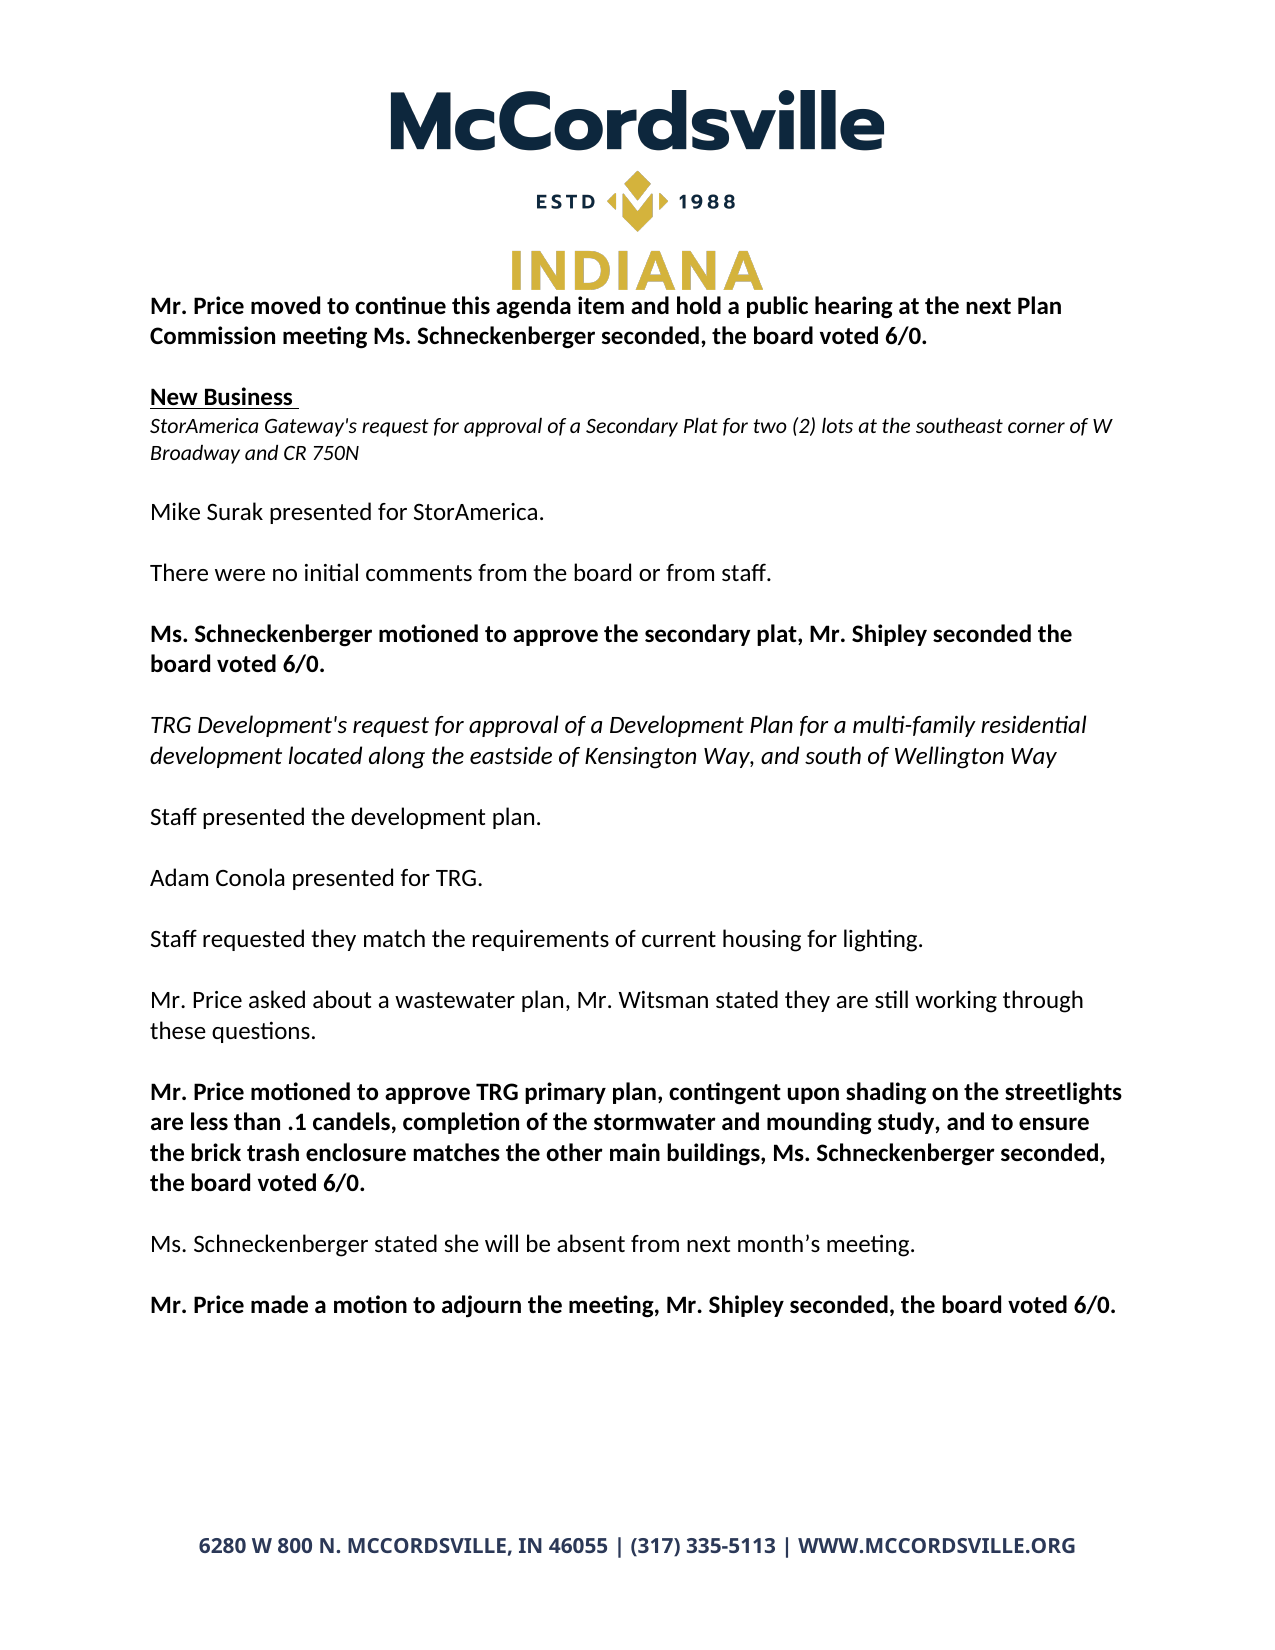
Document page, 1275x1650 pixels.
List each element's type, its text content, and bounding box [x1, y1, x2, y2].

text Adam Conola presented for TRG. [150, 862, 1125, 923]
text Staff requested they match the requirements of current housing for lighting. [150, 923, 1125, 954]
text Staff presented the development plan. [150, 801, 1125, 862]
text Ms. Schneckenberger stated she will be absent from next month’s meeting. [150, 1228, 1125, 1259]
text Mr. Price motioned to approve TRG primary plan, contingent upon shading on the streetlights are less than .1 candels, completion of the stormwater and mounding study, and to ensure the brick trash enclosure matches the other main buildings, Ms. Schneckenberger seconded, the board voted 6/0. [150, 1076, 1125, 1198]
text There were no initial comments from the board or from staff. [150, 557, 1125, 618]
text Mr. Price made a motion to adjourn the meeting, Mr. Shipley seconded, the board voted 6/0. [150, 1289, 1125, 1320]
text New Business [150, 382, 1125, 412]
text Mike Surak presented for StorAmerica. [150, 496, 1125, 557]
text Mr. Price moved to continue this agenda item and hold a public hearing at the next Plan Commission meeting Ms. Schneckenberger seconded, the board voted 6/0. [150, 290, 1125, 351]
picture [390, 90, 885, 290]
text TRG Development's request for approval of a Development Plan for a multi-family residential development located along the eastside of Kensington Way, and south of Wellington Way [150, 709, 1125, 771]
text Ms. Schneckenberger motioned to approve the secondary plat, Mr. Shipley seconded the board voted 6/0. [150, 618, 1125, 679]
text StorAmerica Gateway's request for approval of a Secondary Plat for two (2) lots at the southeast corner of W Broadway and CR 750N [359, 412, 1125, 465]
text Mr. Price asked about a wastewater plan, Mr. Witsman stated they are still working through these questions. [150, 984, 1125, 1045]
